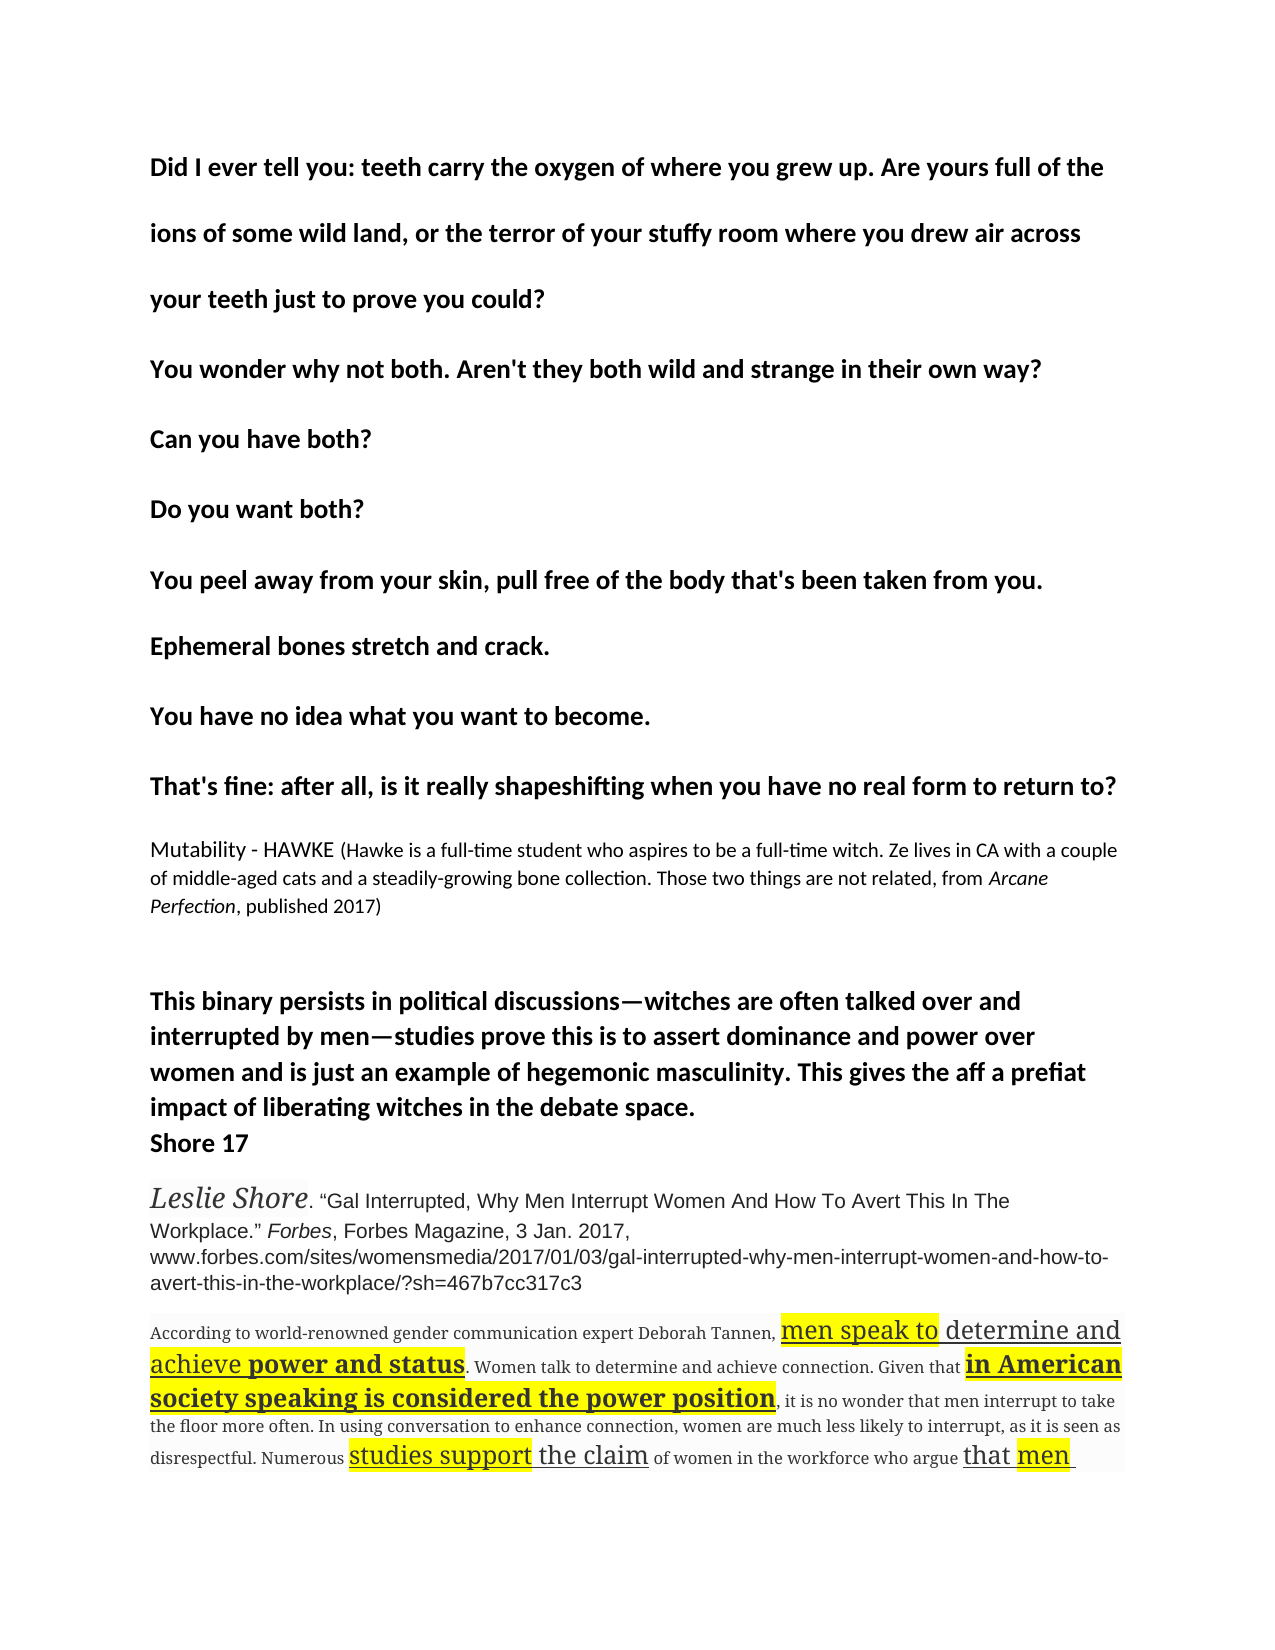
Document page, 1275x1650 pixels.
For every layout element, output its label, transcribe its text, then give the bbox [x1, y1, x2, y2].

text Mutability - HAWKE (Hawke is a full-time student who aspires to be a full-time witch. Ze lives in CA with a couple of middle-aged cats and a steadily-growing bone collection. Those two things are not related, from Arcane Perfection, published 2017) [150, 835, 1125, 918]
subtitle Do you want both? [150, 493, 1125, 526]
subtitle Did I ever tell you: teeth carry the oxygen of where you grew up. Are yours full of the ions of some wild land, or the terror of your stuffy room where you drew air across your teeth just to prove you could? [150, 150, 1125, 315]
subtitle You peel away from your skin, pull free of the body that's been taken from you. Ephemeral bones stretch and crack. [150, 563, 1125, 662]
subtitle Can you have both? [150, 422, 1125, 456]
text Leslie Shore. “Gal Interrupted, Why Men Interrupt Women And How To Avert This In The Workplace.” Forbes, Forbes Magazine, 3 Jan. 2017, www.forbes.com/sites/womensmedia/2017/01/03/gal-interrupted-why-men-interrupt-women-and-how-to-avert-this-in-the-workplace/?sh=467b7cc317c3 [150, 1178, 1125, 1294]
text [150, 1313, 1125, 1472]
text Shore 17 [150, 1126, 1125, 1159]
subtitle That's fine: after all, is it really shapeshifting when you have no real form to return to? [150, 769, 1125, 802]
subtitle This binary persists in political discussions—witches are often talked over and interrupted by men—studies prove this is to assert dominance and power over women and is just an example of hegemonic masculinity. This gives the aff a prefiat impact of liberating witches in the debate space. [150, 984, 1125, 1124]
subtitle You have no idea what you want to become. [150, 699, 1125, 732]
subtitle You wonder why not both. Aren't they both wild and strange in their own way? [150, 352, 1125, 385]
